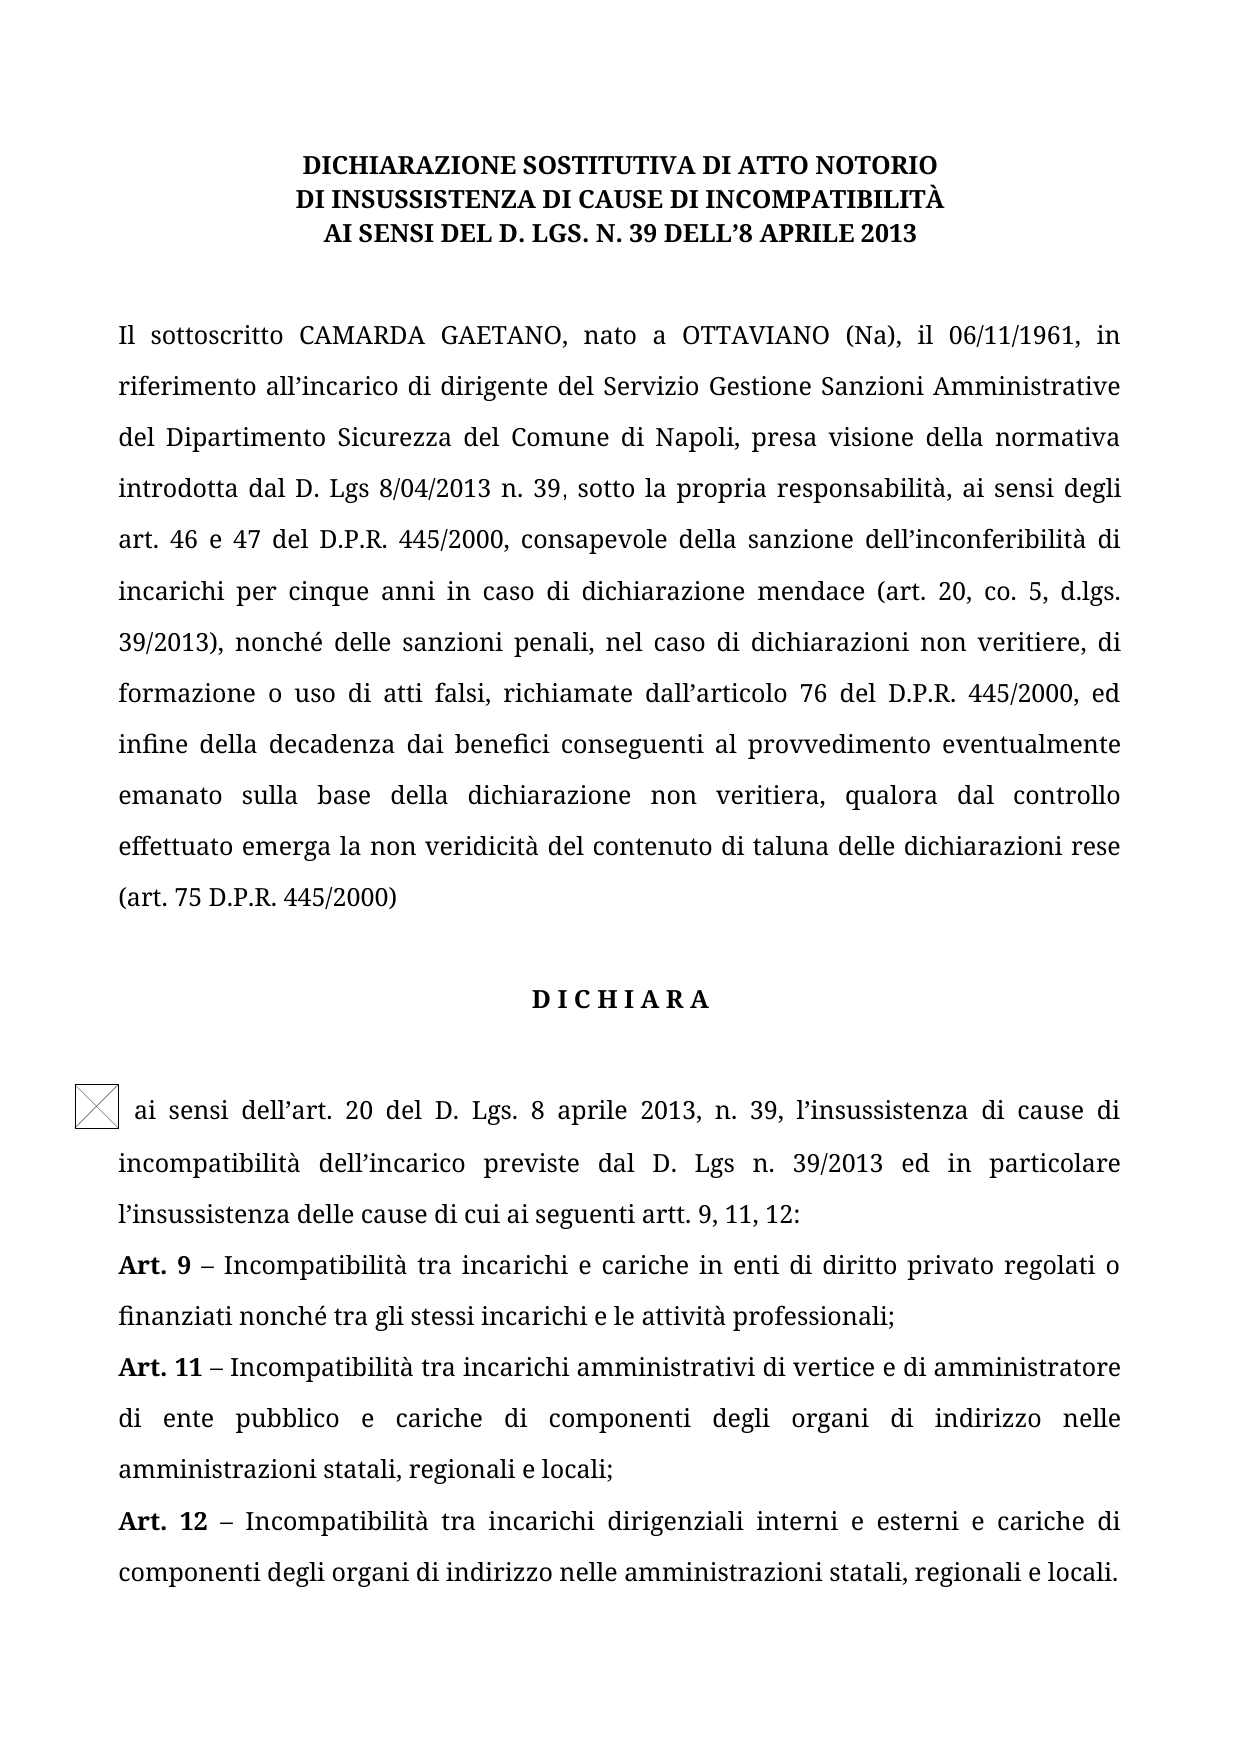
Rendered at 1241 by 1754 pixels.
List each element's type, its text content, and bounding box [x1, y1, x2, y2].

text Il sottoscritto CAMARDA GAETANO, nato a OTTAVIANO (Na), il 06/11/1961, in riferimento all’incarico di dirigente del Servizio Gestione Sanzioni Amministrative del Dipartimento Sicurezza del Comune di Napoli, presa visione della normativa introdotta dal D. Lgs 8/04/2013 n. 39, sotto la propria responsabilità, ai sensi degli art. 46 e 47 del D.P.R. 445/2000, consapevole della sanzione dell’inconferibilità di incarichi per cinque anni in caso di dichiarazione mendace (art. 20, co. 5, d.lgs. 39/2013), nonché delle sanzioni penali, nel caso di dichiarazioni non veritiere, di formazione o uso di atti falsi, richiamate dall’articolo 76 del D.P.R. 445/2000, ed infine della decadenza dai benefici conseguenti al provvedimento eventualmente emanato sulla base della dichiarazione non veritiera, qualora dal controllo effettuato emerga la non veridicità del contenuto di taluna delle dichiarazioni rese (art. 75 D.P.R. 445/2000) [118, 318, 1122, 913]
text Art. 11 – Incompatibilità tra incarichi amministrativi di vertice e di amministratore di ente pubblico e cariche di componenti degli organi di indirizzo nelle amministrazioni statali, regionali e locali; [118, 1350, 1122, 1486]
text AI SENSI DEL D. LGS. N. 39 DELL’8 APRILE 2013 [118, 216, 1122, 250]
text D I C H I A R A [118, 981, 1122, 1016]
text DICHIARAZIONE SOSTITUTIVA DI ATTO NOTORIO [118, 148, 1122, 182]
text DI INSUSSISTENZA DI CAUSE DI INCOMPATIBILITÀ [118, 182, 1122, 216]
text ai sensi dell’art. 20 del D. Lgs. 8 aprile 2013, n. 39, l’insussistenza di cause di incompatibilità dell’incarico previste dal D. Lgs n. 39/2013 ed in particolare l’insussistenza delle cause di cui ai seguenti artt. 9, 11, 12: [74, 1083, 1122, 1231]
text Art. 9 – Incompatibilità tra incarichi e cariche in enti di diritto privato regolati o finanziati nonché tra gli stessi incarichi e le attività professionali; [118, 1248, 1122, 1333]
text Art. 12 – Incompatibilità tra incarichi dirigenziali interni e esterni e cariche di componenti degli organi di indirizzo nelle amministrazioni statali, regionali e locali. [118, 1503, 1122, 1588]
